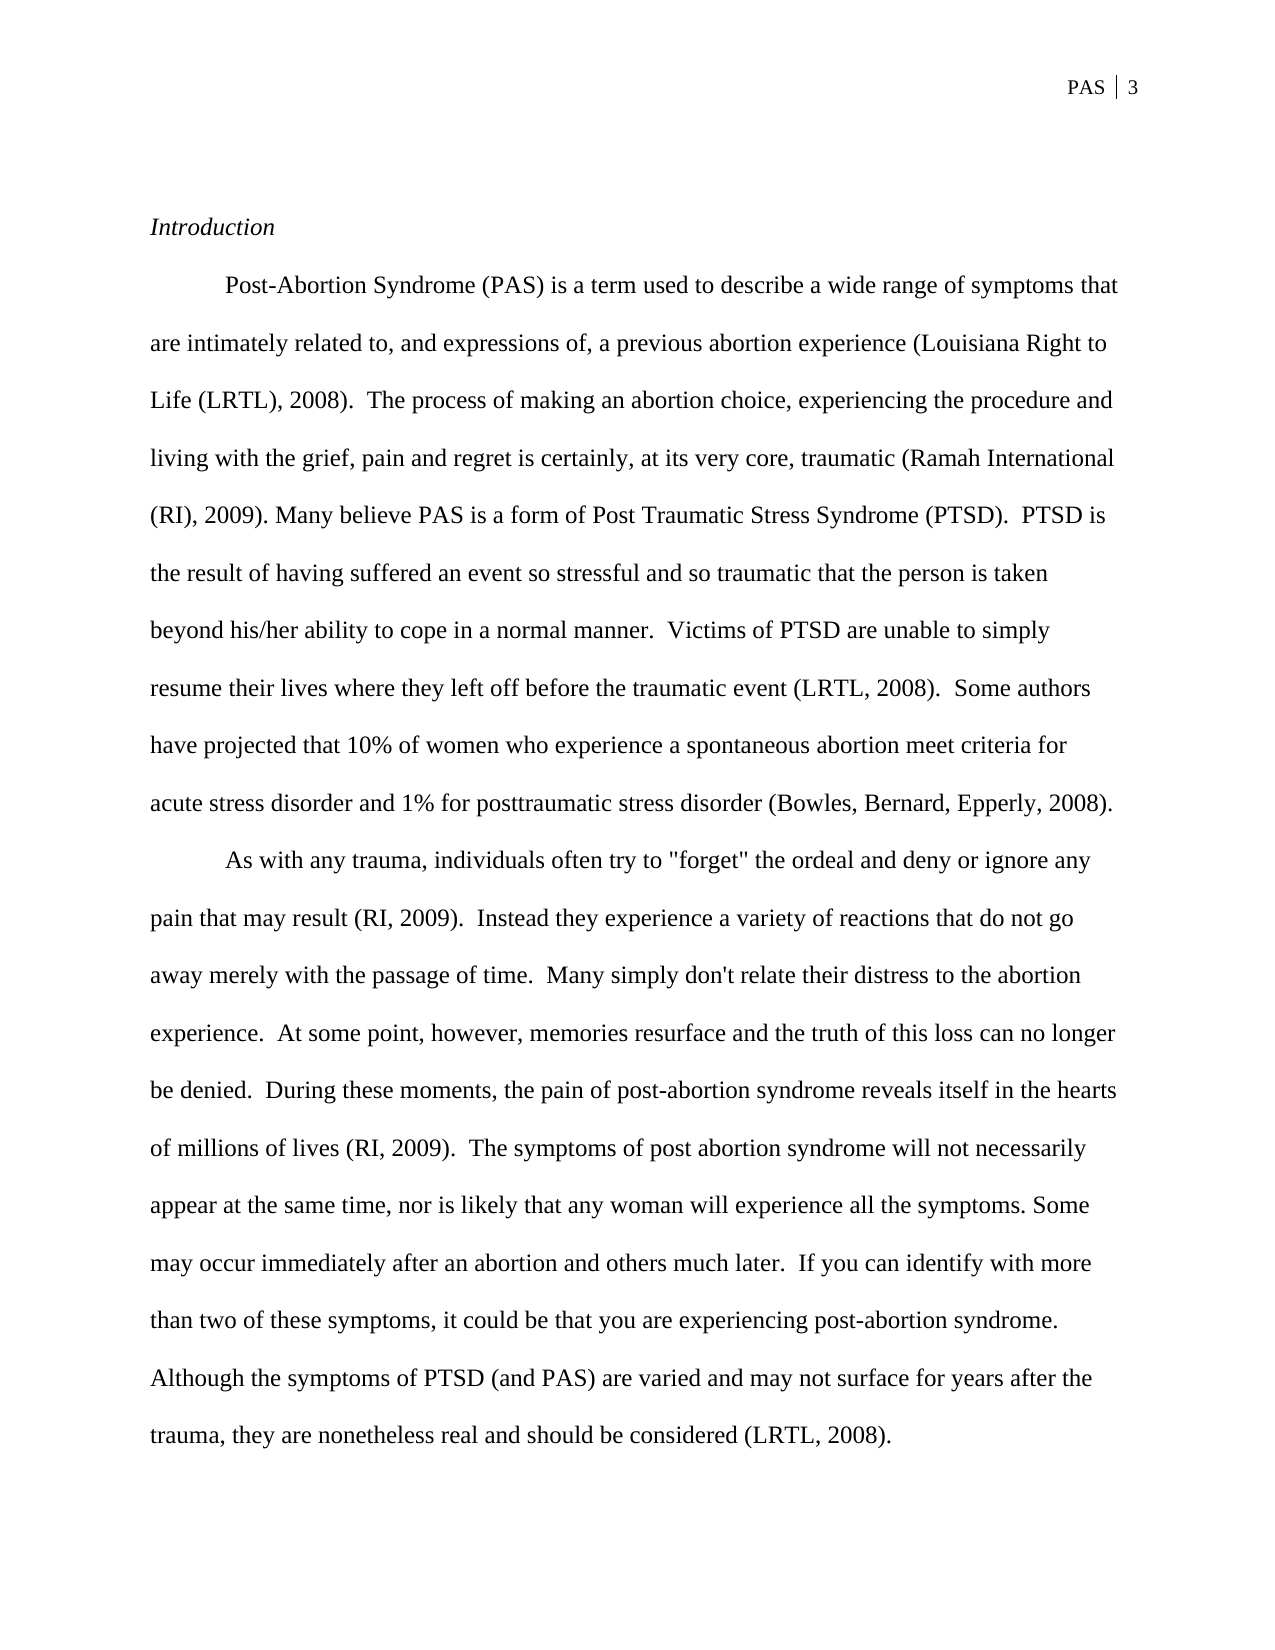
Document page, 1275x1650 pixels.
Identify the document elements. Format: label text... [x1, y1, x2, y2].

text As with any trauma, individuals often try to "forget" the ordeal and deny or ignore any pain that may result (RI, 2009). Instead they experience a variety of reactions that do not go away merely with the passage of time. Many simply don't relate their distress to the abortion experience. At some point, however, memories resurface and the truth of this loss can no longer be denied. During these moments, the pain of post-abortion syndrome reveals itself in the hearts of millions of lives (RI, 2009). The symptoms of post abortion syndrome will not necessarily appear at the same time, nor is likely that any woman will experience all the symptoms. Some may occur immediately after an abortion and others much later. If you can identify with more than two of these symptoms, it could be that you are experiencing post-abortion syndrome. Although the symptoms of PTSD (and PAS) are varied and may not surface for years after the trauma, they are nonetheless real and should be considered (LRTL, 2008). [150, 845, 1125, 1449]
text Post-Abortion Syndrome (PAS) is a term used to describe a wide range of symptoms that are intimately related to, and expressions of, a previous abortion experience (Louisiana Right to Life (LRTL), 2008). The process of making an abortion choice, experiencing the procedure and living with the grief, pain and regret is certainly, at its very core, traumatic (Ramah International (RI), 2009). Many believe PAS is a form of Post Traumatic Stress Syndrome (PTSD). PTSD is the result of having suffered an event so stressful and so traumatic that the person is taken beyond his/her ability to cope in a normal manner. Victims of PTSD are unable to simply resume their lives where they left off before the traumatic event (LRTL, 2008). Some authors have projected that 10% of women who experience a spontaneous abortion meet criteria for acute stress disorder and 1% for posttraumatic stress disorder (Bowles, Bernard, Epperly, 2008). [150, 270, 1125, 816]
text Introduction [150, 212, 1125, 241]
